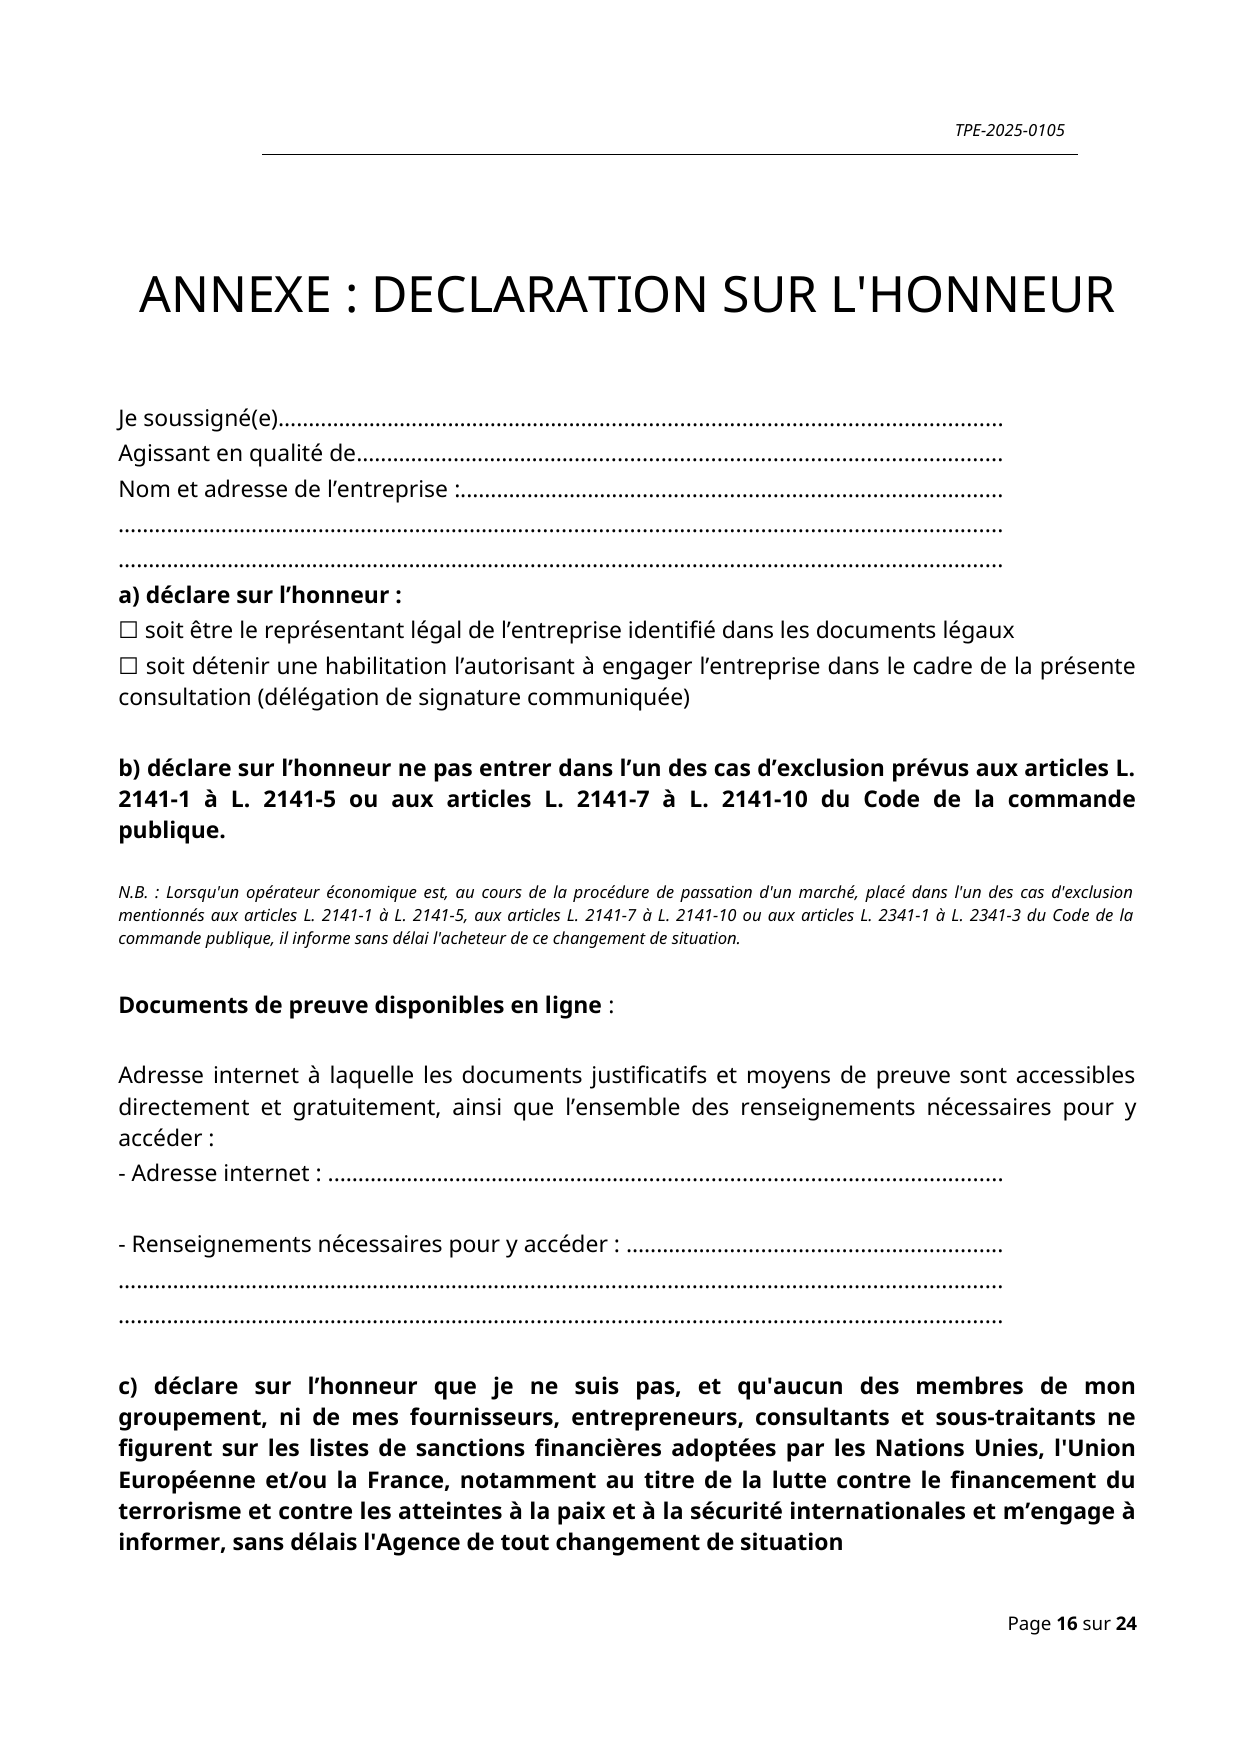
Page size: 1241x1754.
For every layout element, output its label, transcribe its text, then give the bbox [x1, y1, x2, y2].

text N.B. : Lorsqu'un opérateur économique est, au cours de la procédure de passation d'un marché, placé dans l'un des cas d'exclusion mentionnés aux articles L. 2141-1 à L. 2141-5, aux articles L. 2141-7 à L. 2141-10 ou aux articles L. 2341-1 à L. 2341-3 du Code de la commande publique, il informe sans délai l'acheteur de ce changement de situation. [118, 881, 1137, 949]
text Agissant en qualité de [118, 437, 1137, 468]
text c) déclare sur l’honneur que je ne suis pas, et qu'aucun des membres de mon groupement, ni de mes fournisseurs, entrepreneurs, consultants et sous-traitants ne figurent sur les listes de sanctions financières adoptées par les Nations Unies, l'Union Européenne et/ou la France, notamment au titre de la lutte contre le financement du terrorisme et contre les atteintes à la paix et à la sécurité internationales et m’engage à informer, sans délais l'Agence de tout changement de situation [118, 1370, 1137, 1557]
text ☐ soit être le représentant légal de l’entreprise identifié dans les documents légaux [118, 614, 1137, 646]
text Nom et adresse de l’entreprise : [118, 473, 1137, 504]
text ANNEXE : DECLARATION SUR L'HONNEUR [118, 259, 1137, 327]
text Documents de preuve disponibles en ligne : [118, 989, 1137, 1020]
text Je soussigné(e) [118, 402, 1137, 433]
text - Adresse internet : [118, 1157, 1137, 1189]
text Adresse internet à laquelle les documents justificatifs et moyens de preuve sont accessibles directement et gratuitement, ainsi que l’ensemble des renseignements nécessaires pour y accéder : [118, 1059, 1137, 1153]
text - Renseignements nécessaires pour y accéder : [118, 1228, 1137, 1259]
text ☐ soit détenir une habilitation l’autorisant à engager l’entreprise dans le cadre de la présente consultation (délégation de signature communiquée) [118, 650, 1137, 712]
text b) déclare sur l’honneur ne pas entrer dans l’un des cas d’exclusion prévus aux articles L. 2141-1 à L. 2141-5 ou aux articles L. 2141-7 à L. 2141-10 du Code de la commande publique. [118, 752, 1137, 846]
text a) déclare sur l’honneur : [118, 579, 1137, 610]
